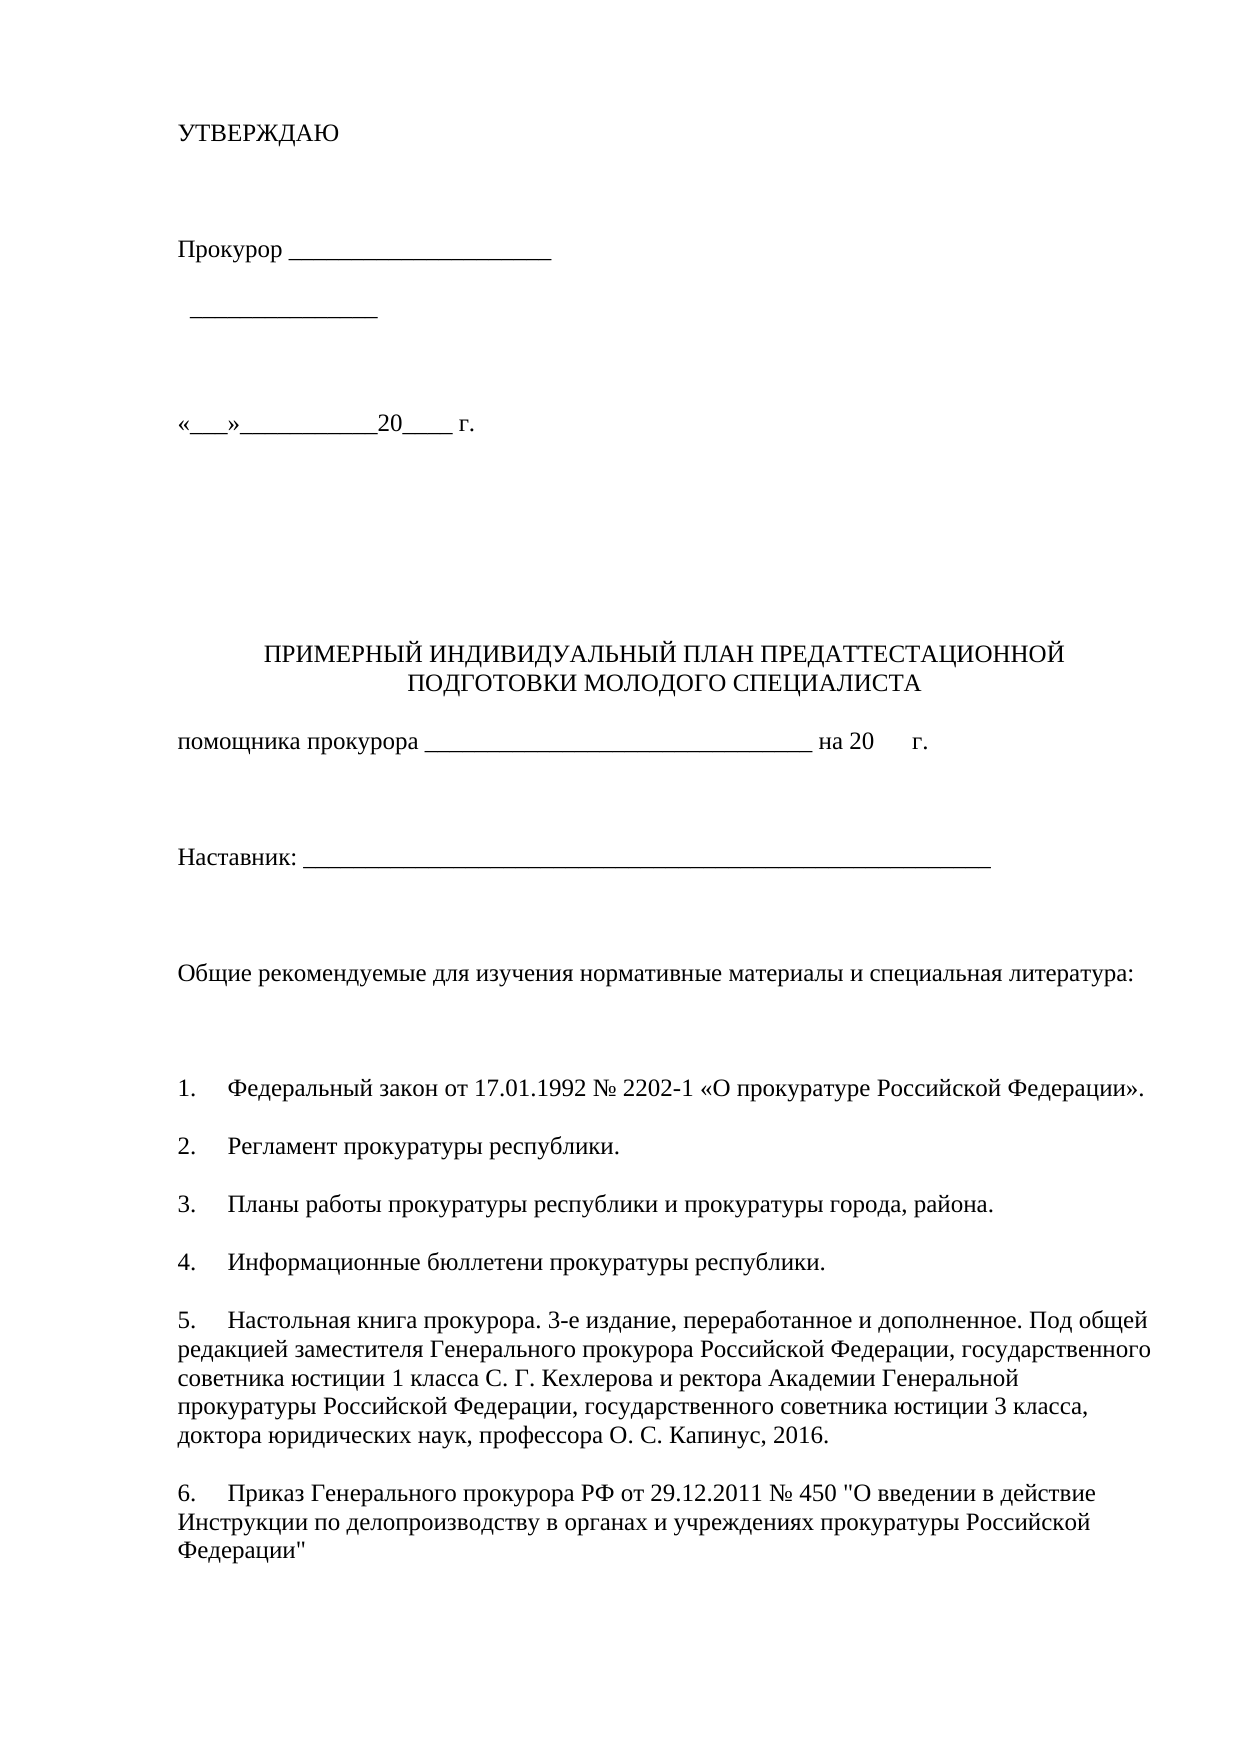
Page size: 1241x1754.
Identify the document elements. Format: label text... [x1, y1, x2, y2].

text «___»___________20____ г. [177, 408, 1152, 436]
text _______________ [177, 292, 1152, 321]
text помощника прокурора _______________________________ на 20 г. [177, 726, 1152, 755]
text 4. Информационные бюллетени прокуратуры республики. [177, 1247, 1152, 1276]
text 6. Приказ Генерального прокурора РФ от 29.12.2011 № 450 "О введении в действие Инструкции по делопроизводству в органах и учреждениях прокуратуры Российской Федерации" [177, 1478, 1152, 1564]
text Общие рекомендуемые для изучения нормативные материалы и специальная литература: [177, 958, 1152, 986]
text 1. Федеральный закон от 17.01.1992 № 2202-1 «О прокуратуре Российской Федерации». [177, 1073, 1152, 1102]
text 2. Регламент прокуратуры республики. [177, 1131, 1152, 1160]
text Наставник: _______________________________________________________ [177, 842, 1152, 871]
text Прокурор _____________________ [177, 234, 1152, 263]
text 3. Планы работы прокуратуры республики и прокуратуры города, района. [177, 1189, 1152, 1218]
text 5. Настольная книга прокурора. 3-е издание, переработанное и дополненное. Под общей редакцией заместителя Генерального прокурора Российской Федерации, государственного советника юстиции 1 класса С. Г. Кехлерова и ректора Академии Генеральной прокуратуры Российской Федерации, государственного советника юстиции 3 класса, доктора юридических наук, профессора О. С. Капинус, 2016. [177, 1305, 1152, 1449]
text ПРИМЕРНЫЙ ИНДИВИДУАЛЬНЫЙ ПЛАН ПРЕДАТТЕСТАЦИОННОЙ ПОДГОТОВКИ МОЛОДОГО СПЕЦИАЛИСТА [177, 639, 1152, 697]
text УТВЕРЖДАЮ [177, 118, 1152, 147]
